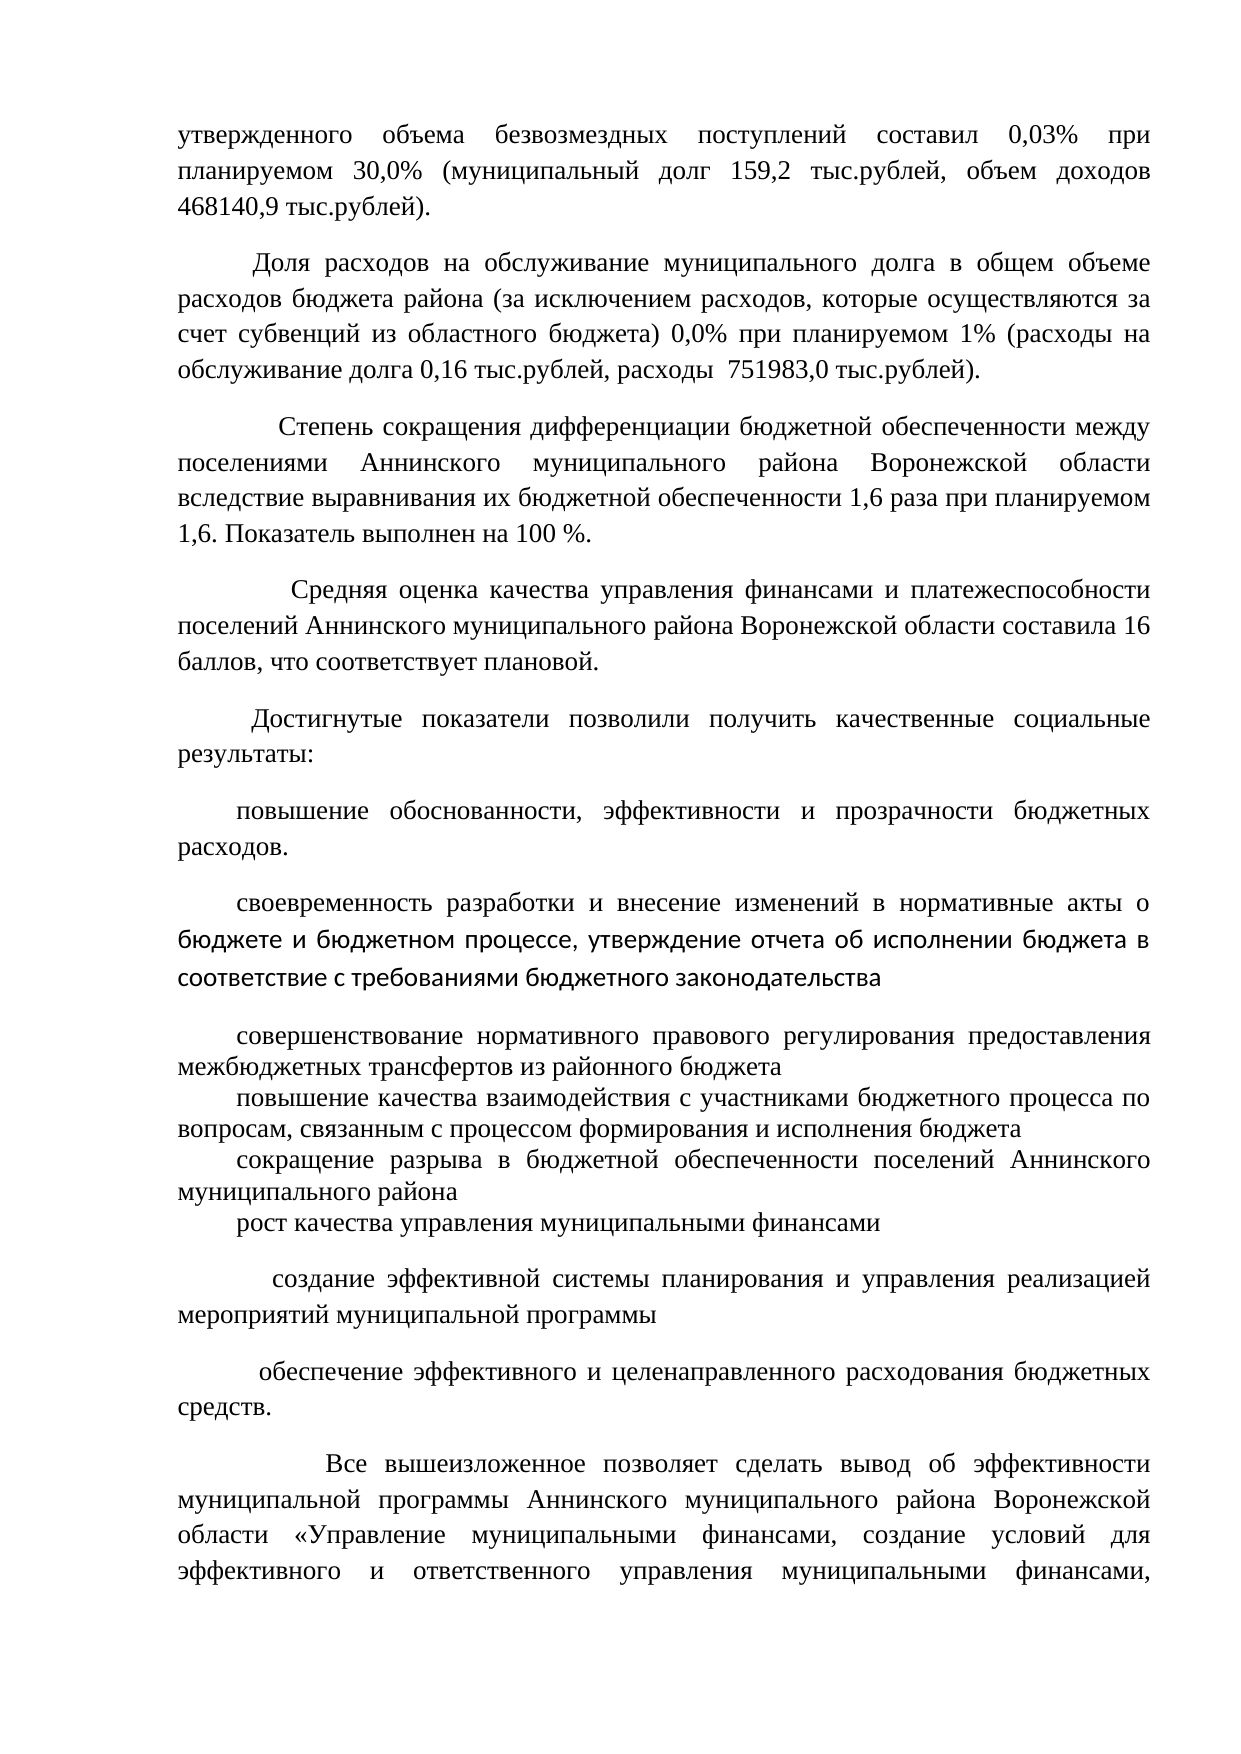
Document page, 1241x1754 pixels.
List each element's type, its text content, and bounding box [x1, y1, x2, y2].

text сокращение разрыва в бюджетной обеспеченности поселений Аннинского муниципального района [177, 1143, 1152, 1206]
text своевременность разработки и внесение изменений в нормативные акты о бюджете и бюджетном процессе, утверждение отчета об исполнении бюджета в соответствие с требованиями бюджетного законодательства [177, 886, 1151, 993]
text повышение качества взаимодействия с участниками бюджетного процесса по вопросам, связанным с процессом формирования и исполнения бюджета [177, 1081, 1152, 1143]
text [177, 1447, 1152, 1585]
text совершенствование нормативного правового регулирования предоставления межбюджетных трансфертов из районного бюджета [177, 1019, 1152, 1081]
text создание эффективной системы планирования и управления реализацией мероприятий муниципальной программы [177, 1262, 1152, 1329]
text обеспечение эффективного и целенаправленного расходования бюджетных средств. [177, 1355, 1152, 1422]
text повышение обоснованности, эффективности и прозрачности бюджетных расходов. [177, 794, 1151, 861]
text Доля расходов на обслуживание муниципального долга в общем объеме расходов бюджета района (за исключением расходов, которые осуществляются за счет субвенций из областного бюджета) 0,0% при планируемом 1% (расходы на обслуживание долга 0,16 тыс.рублей, расходы 751983,0 тыс.рублей). [177, 246, 1152, 384]
text Степень сокращения дифференциации бюджетной обеспеченности между поселениями Аннинского муниципального района Воронежской области вследствие выравнивания их бюджетной обеспеченности 1,6 раза при планируемом 1,6. Показатель выполнен на 100 %. [177, 410, 1152, 548]
text рост качества управления муниципальными финансами [177, 1206, 1151, 1237]
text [177, 118, 1152, 221]
text Средняя оценка качества управления финансами и платежеспособности поселений Аннинского муниципального района Воронежской области составила 16 баллов, что соответствует плановой. [177, 574, 1152, 676]
text Достигнутые показатели позволили получить качественные социальные результаты: [177, 702, 1152, 768]
